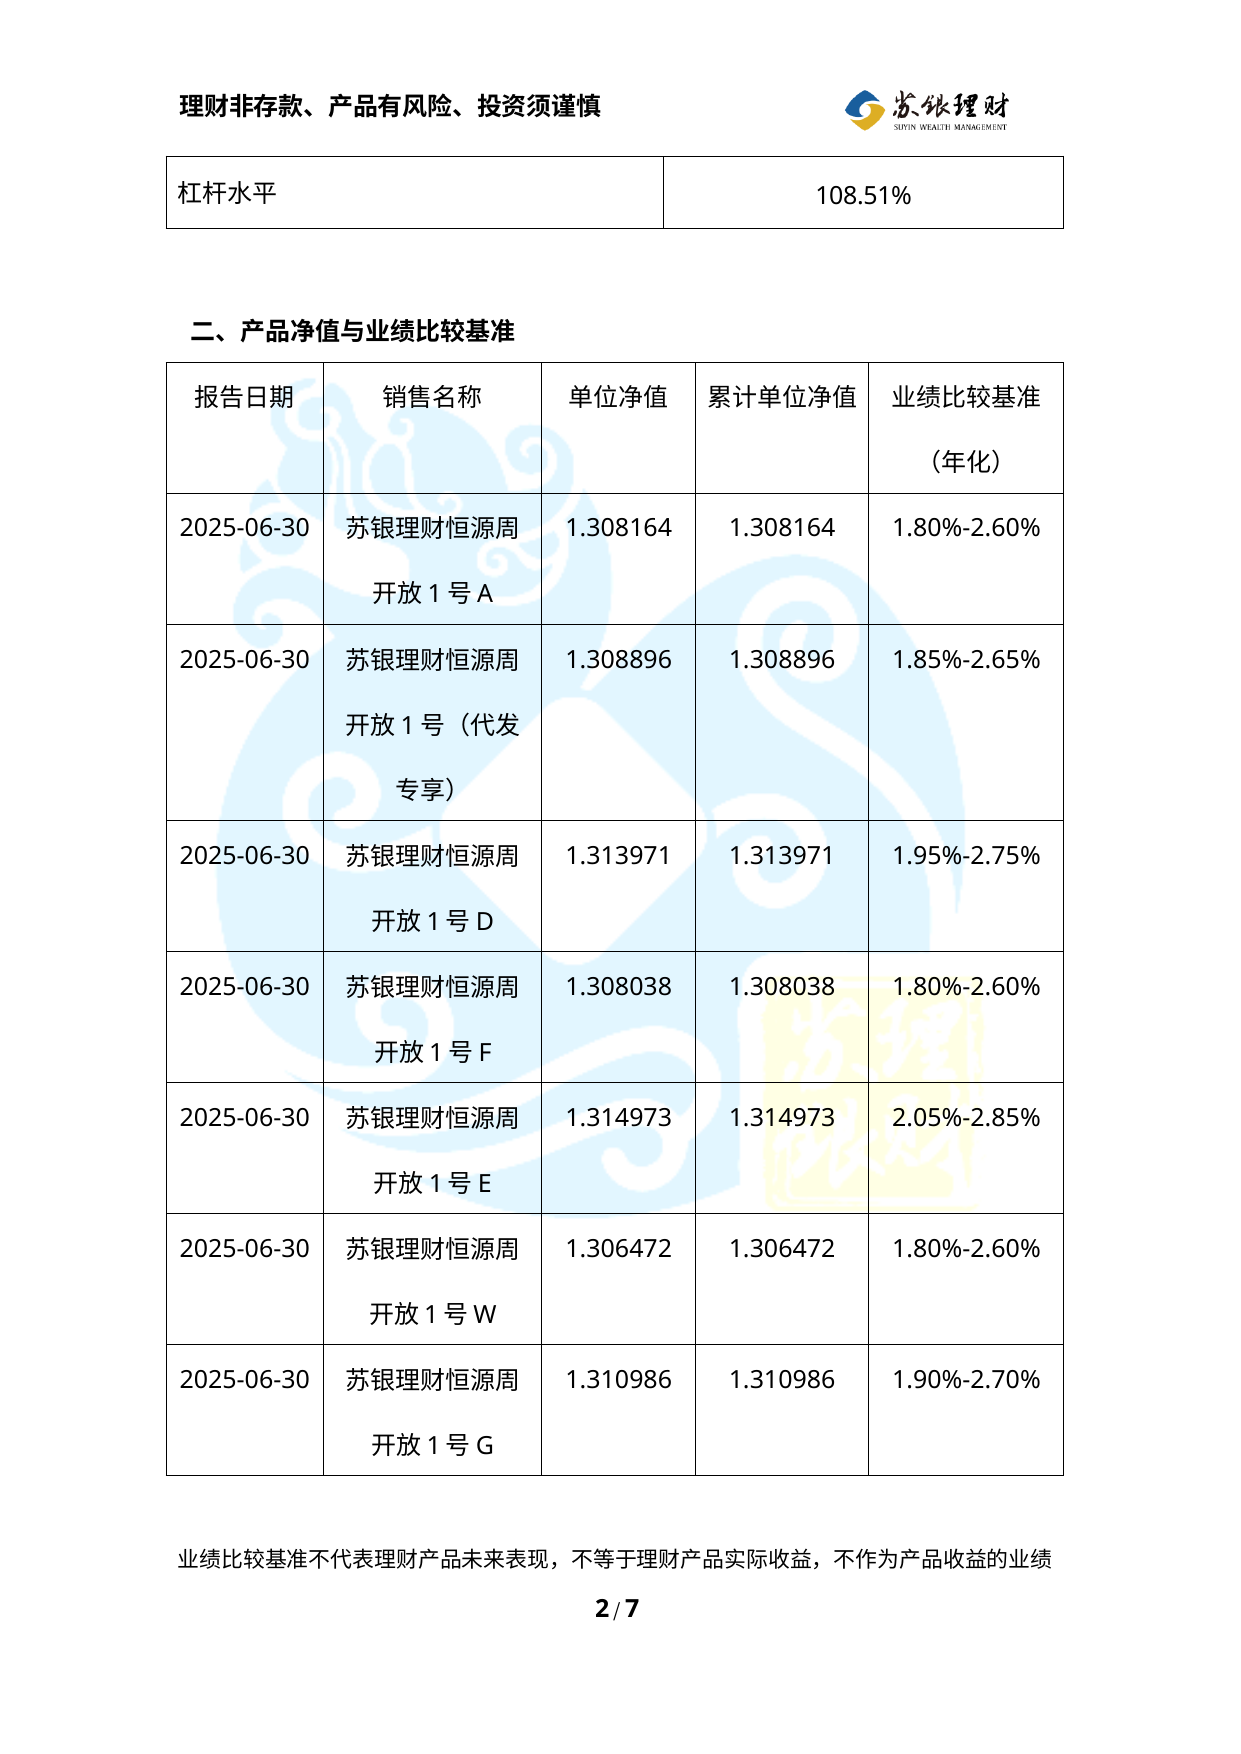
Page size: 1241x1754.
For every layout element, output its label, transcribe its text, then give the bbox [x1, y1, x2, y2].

table_cell 2025-06-30 [167, 952, 323, 1082]
table_cell 1.95%-2.75% [869, 821, 1063, 951]
table_cell 1.90%-2.70% [869, 1345, 1063, 1475]
table_cell 苏银理财恒源周开放1号（代发专享） [324, 625, 541, 820]
table_header 单位净值 [542, 363, 695, 493]
table_cell 1.308896 [696, 625, 868, 820]
table_cell 1.85%-2.65% [869, 625, 1063, 820]
table_cell 1.306472 [542, 1214, 695, 1344]
table_cell 2025-06-30 [167, 625, 323, 820]
table_cell 1.308896 [542, 625, 695, 820]
table_cell 苏银理财恒源周开放1号A [324, 494, 541, 624]
table_header 业绩比较基准（年化） [869, 363, 1063, 493]
table_cell 1.80%-2.60% [869, 1214, 1063, 1344]
table_cell 2025-06-30 [167, 1083, 323, 1213]
table_cell 1.314973 [696, 1083, 868, 1213]
picture [820, 72, 1039, 143]
table_cell 苏银理财恒源周开放1号F [324, 952, 541, 1082]
text 业绩比较基准不代表理财产品未来表现，不等于理财产品实际收益，不作为产品收益的业绩保证，投资者的实际收益由产品净值表现决定。管理人参考过往投资经验，依据资产投资收益水平，在产品说明书约定的投资范围和投资比例内，综合考虑收取的费用情况，模拟测算得出业绩比较基准。 [177, 1541, 1053, 1574]
table_cell 杠杆水平 [167, 157, 663, 227]
table_cell 1.310986 [696, 1345, 868, 1475]
table_cell 1.308038 [542, 952, 695, 1082]
table_header 累计单位净值 [696, 363, 868, 493]
table_cell 1.313971 [696, 821, 868, 951]
table_cell 1.306472 [696, 1214, 868, 1344]
table_cell 1.310986 [542, 1345, 695, 1475]
table_header 销售名称 [324, 363, 541, 493]
table_cell 1.80%-2.60% [869, 952, 1063, 1082]
table_cell 108.51% [664, 157, 1063, 227]
table_cell 1.80%-2.60% [869, 494, 1063, 624]
table_cell 2025-06-30 [167, 494, 323, 624]
subtitle 二、产品净值与业绩比较基准 [190, 297, 1053, 362]
table_cell 1.308038 [696, 952, 868, 1082]
table_cell 苏银理财恒源周开放1号W [324, 1214, 541, 1344]
table_cell 2025-06-30 [167, 1214, 323, 1344]
table_header 报告日期 [167, 363, 323, 493]
table_cell 苏银理财恒源周开放1号G [324, 1345, 541, 1475]
table_cell 2025-06-30 [167, 821, 323, 951]
table_cell 苏银理财恒源周开放1号E [324, 1083, 541, 1213]
table_cell 2025-06-30 [167, 1345, 323, 1475]
table_cell 2.05%-2.85% [869, 1083, 1063, 1213]
table_cell 1.308164 [542, 494, 695, 624]
table_cell 苏银理财恒源周开放1号D [324, 821, 541, 951]
table_cell 1.314973 [542, 1083, 695, 1213]
table_cell 1.313971 [542, 821, 695, 951]
table_cell 1.308164 [696, 494, 868, 624]
